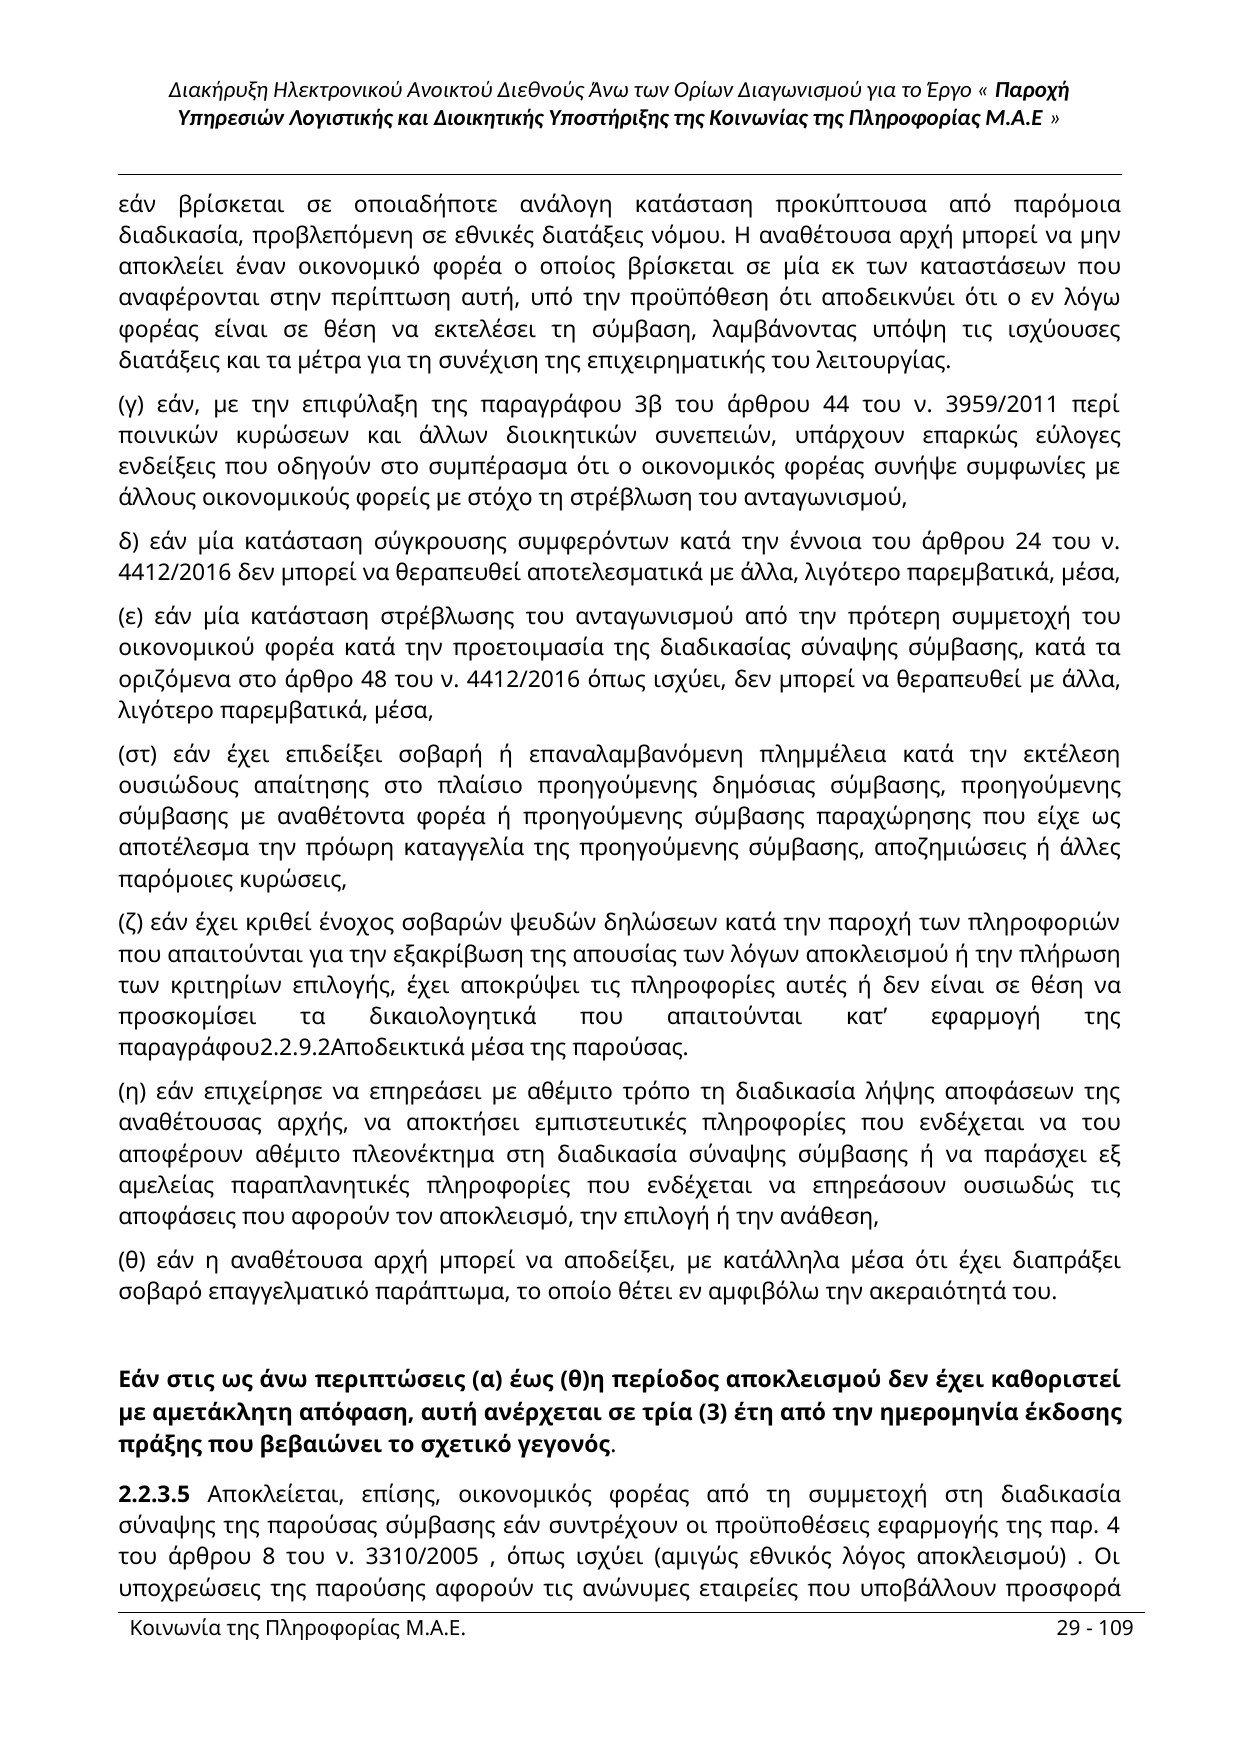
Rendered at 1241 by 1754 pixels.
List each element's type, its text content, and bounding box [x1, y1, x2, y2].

text (θ) εάν η αναθέτουσα αρχή μπορεί να αποδείξει, με κατάλληλα μέσα ότι έχει διαπράξει σοβαρό επαγγελματικό παράπτωμα, το οποίο θέτει εν αμφιβόλω την ακεραιότητά του. [118, 1244, 1122, 1306]
text (γ) εάν, με την επιφύλαξη της παραγράφου 3β του άρθρου 44 του ν. 3959/2011 περί ποινικών κυρώσεων και άλλων διοικητικών συνεπειών, υπάρχουν επαρκώς εύλογες ενδείξεις που οδηγούν στο συμπέρασμα ότι ο οικονομικός φορέας συνήψε συμφωνίες με άλλους οικονομικούς φορείς με στόχο τη στρέβλωση του ανταγωνισμού, [118, 388, 1122, 513]
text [118, 1478, 1122, 1603]
text (η) εάν επιχείρησε να επηρεάσει με αθέμιτο τρόπο τη διαδικασία λήψης αποφάσεων της αναθέτουσας αρχής, να αποκτήσει εμπιστευτικές πληροφορίες που ενδέχεται να του αποφέρουν αθέμιτο πλεονέκτημα στη διαδικασία σύναψης σύμβασης ή να παράσχει εξ αμελείας παραπλανητικές πληροφορίες που ενδέχεται να επηρεάσουν ουσιωδώς τις αποφάσεις που αφορούν τον αποκλεισμό, την επιλογή ή την ανάθεση, [118, 1075, 1122, 1231]
text (στ) εάν έχει επιδείξει σοβαρή ή επαναλαμβανόμενη πλημμέλεια κατά την εκτέλεση ουσιώδους απαίτησης στο πλαίσιο προηγούμενης δημόσιας σύμβασης, προηγούμενης σύμβασης με αναθέτοντα φορέα ή προηγούμενης σύμβασης παραχώρησης που είχε ως αποτέλεσμα την πρόωρη καταγγελία της προηγούμενης σύμβασης, αποζημιώσεις ή άλλες παρόμοιες κυρώσεις, [118, 738, 1122, 894]
text Εάν στις ως άνω περιπτώσεις (α) έως (θ)η περίοδος αποκλεισμού δεν έχει καθοριστεί με αμετάκλητη απόφαση, αυτή ανέρχεται σε τρία (3) έτη από την ημερομηνία έκδοσης πράξης που βεβαιώνει το σχετικό γεγονός. [118, 1363, 1122, 1459]
text δ) εάν μία κατάσταση σύγκρουσης συμφερόντων κατά την έννοια του άρθρου 24 του ν. 4412/2016 δεν μπορεί να θεραπευθεί αποτελεσματικά με άλλα, λιγότερο παρεμβατικά, μέσα, [118, 525, 1122, 588]
text (ε) εάν μία κατάσταση στρέβλωσης του ανταγωνισμού από την πρότερη συμμετοχή του οικονομικού φορέα κατά την προετοιμασία της διαδικασίας σύναψης σύμβασης, κατά τα οριζόμενα στο άρθρο 48 του ν. 4412/2016 όπως ισχύει, δεν μπορεί να θεραπευθεί με άλλα, λιγότερο παρεμβατικά, μέσα, [118, 600, 1122, 725]
text (ζ) εάν έχει κριθεί ένοχος σοβαρών ψευδών δηλώσεων κατά την παροχή των πληροφοριών που απαιτούνται για την εξακρίβωση της απουσίας των λόγων αποκλεισμού ή την πλήρωση των κριτηρίων επιλογής, έχει αποκρύψει τις πληροφορίες αυτές ή δεν είναι σε θέση να προσκομίσει τα δικαιολογητικά που απαιτούνται κατ’ εφαρμογή της παραγράφου2.2.9.2Αποδεικτικά μέσα της παρούσας. [118, 906, 1122, 1063]
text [118, 188, 1122, 375]
